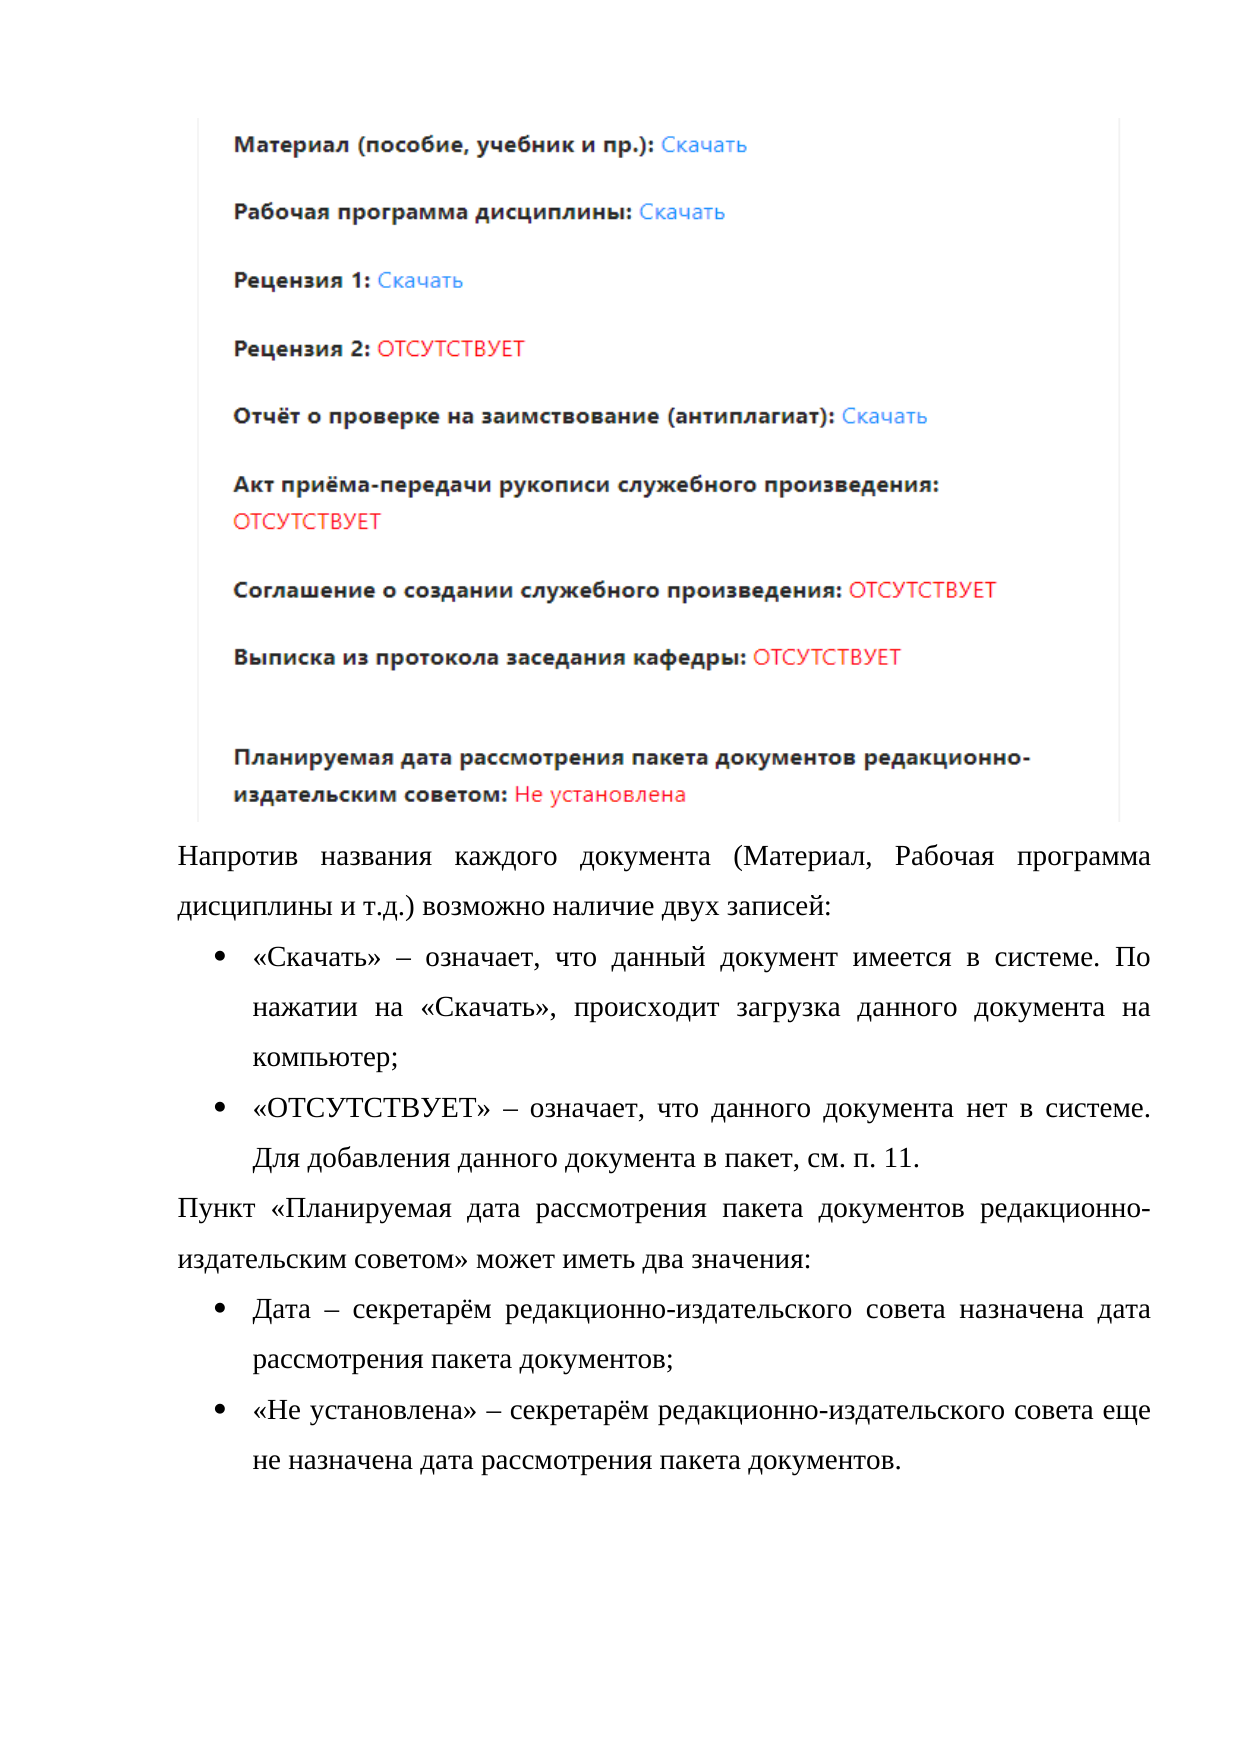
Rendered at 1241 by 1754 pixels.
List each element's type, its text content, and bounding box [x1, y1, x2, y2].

list «ОТСУТСТВУЕТ» – означает, что данного документа нет в системе. Для добавления данного документа в пакет, см. п. 11. [215, 1090, 1152, 1174]
list Дата – секретарём редакционно-издательского совета назначена дата рассмотрения пакета документов; [215, 1291, 1152, 1375]
list «Не установлена» – секретарём редакционно-издательского совета еще не назначена дата рассмотрения пакета документов. [215, 1392, 1152, 1476]
list «Скачать» – означает, что данный документ имеется в системе. По нажатии на «Скачать», происходит загрузка данного документа на компьютер; [215, 939, 1152, 1073]
text Пункт «Планируемая дата рассмотрения пакета документов редакционно-издательским советом» может иметь два значения: [177, 1190, 1152, 1274]
list Напротив названия каждого документа (Материал, Рабочая программа дисциплины и т.д.) возможно наличие двух записей: [177, 838, 1152, 922]
picture [177, 118, 1151, 822]
